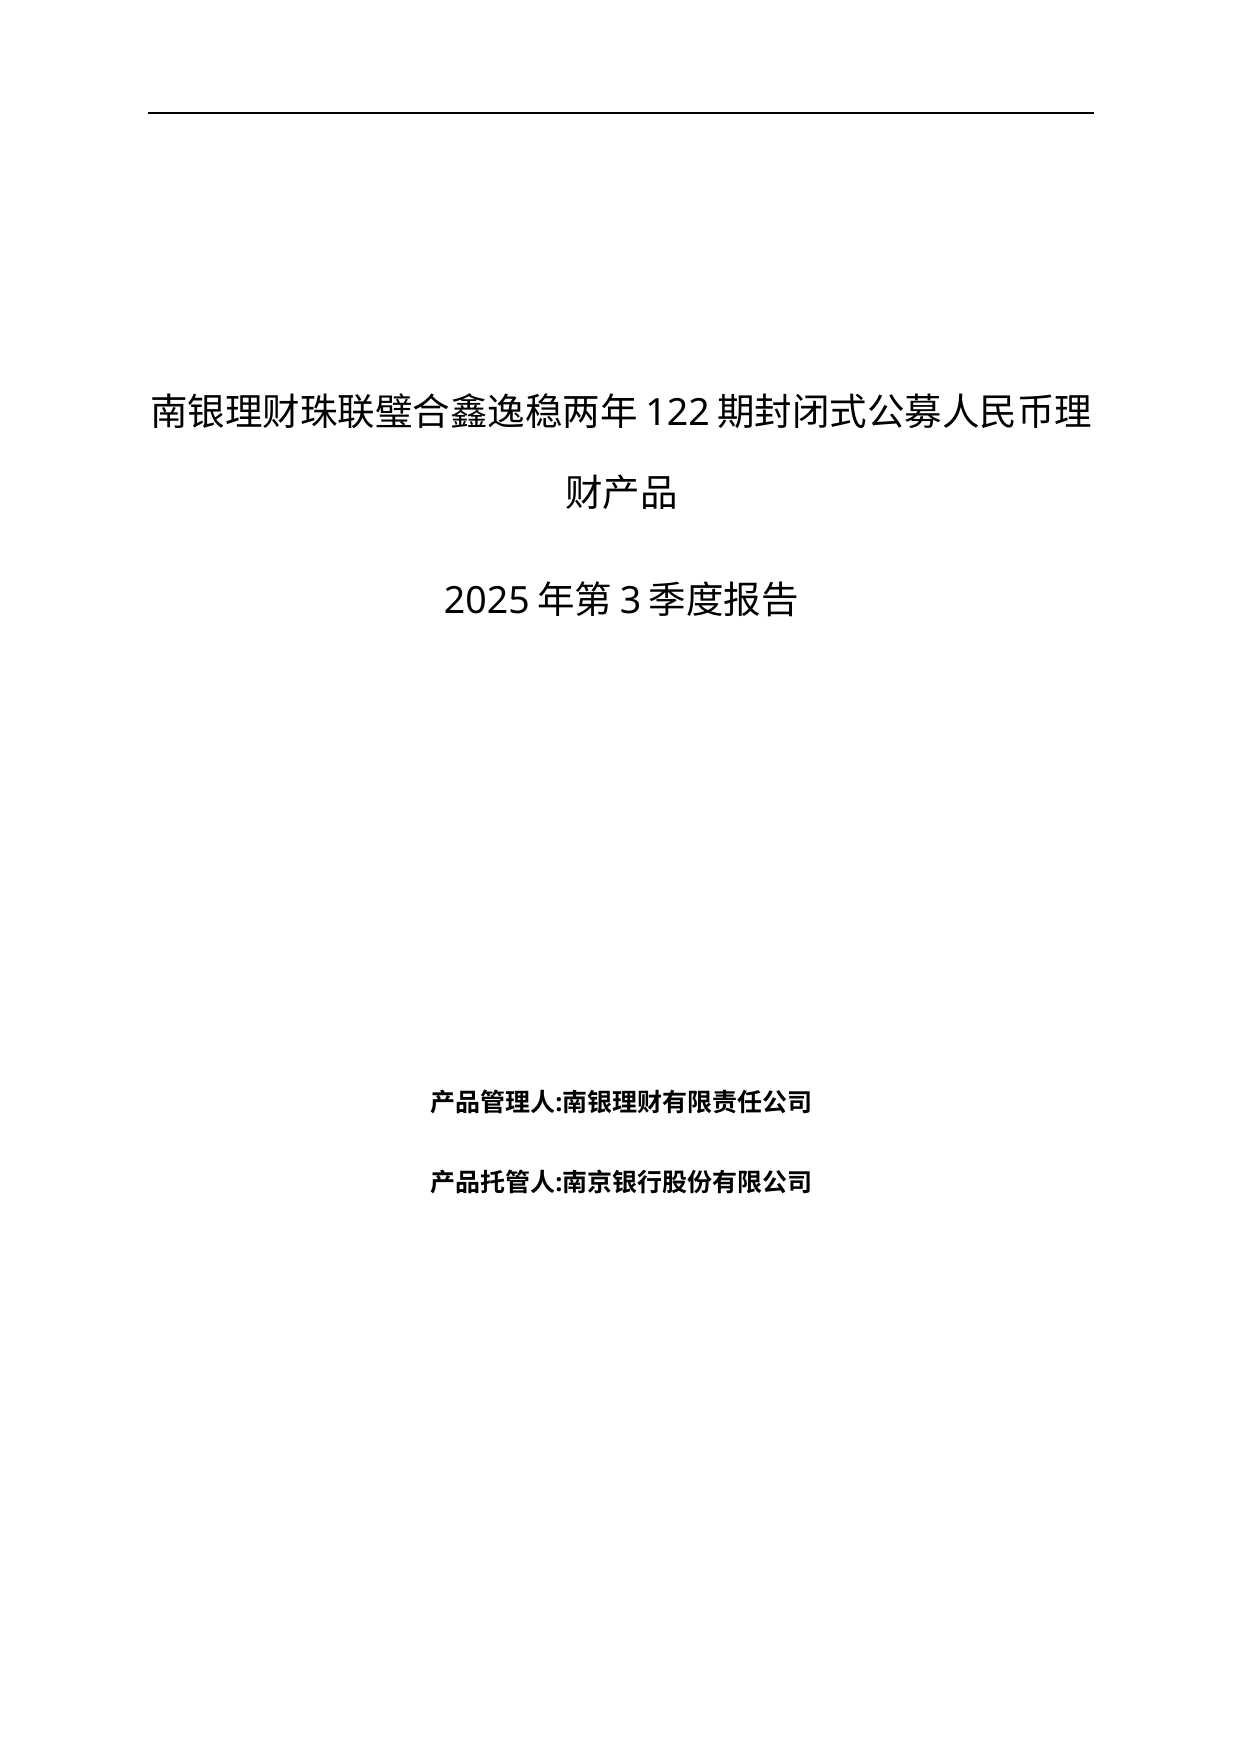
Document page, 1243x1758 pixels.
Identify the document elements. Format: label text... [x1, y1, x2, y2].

text 产品管理人:南银理财有限责任公司 [148, 1083, 1094, 1119]
text 2025年第3季度报告 [148, 570, 1094, 624]
text 产品托管人:南京银行股份有限公司 [148, 1162, 1094, 1198]
text 南银理财珠联璧合鑫逸稳两年122期封闭式公募人民币理财产品 [148, 382, 1094, 518]
